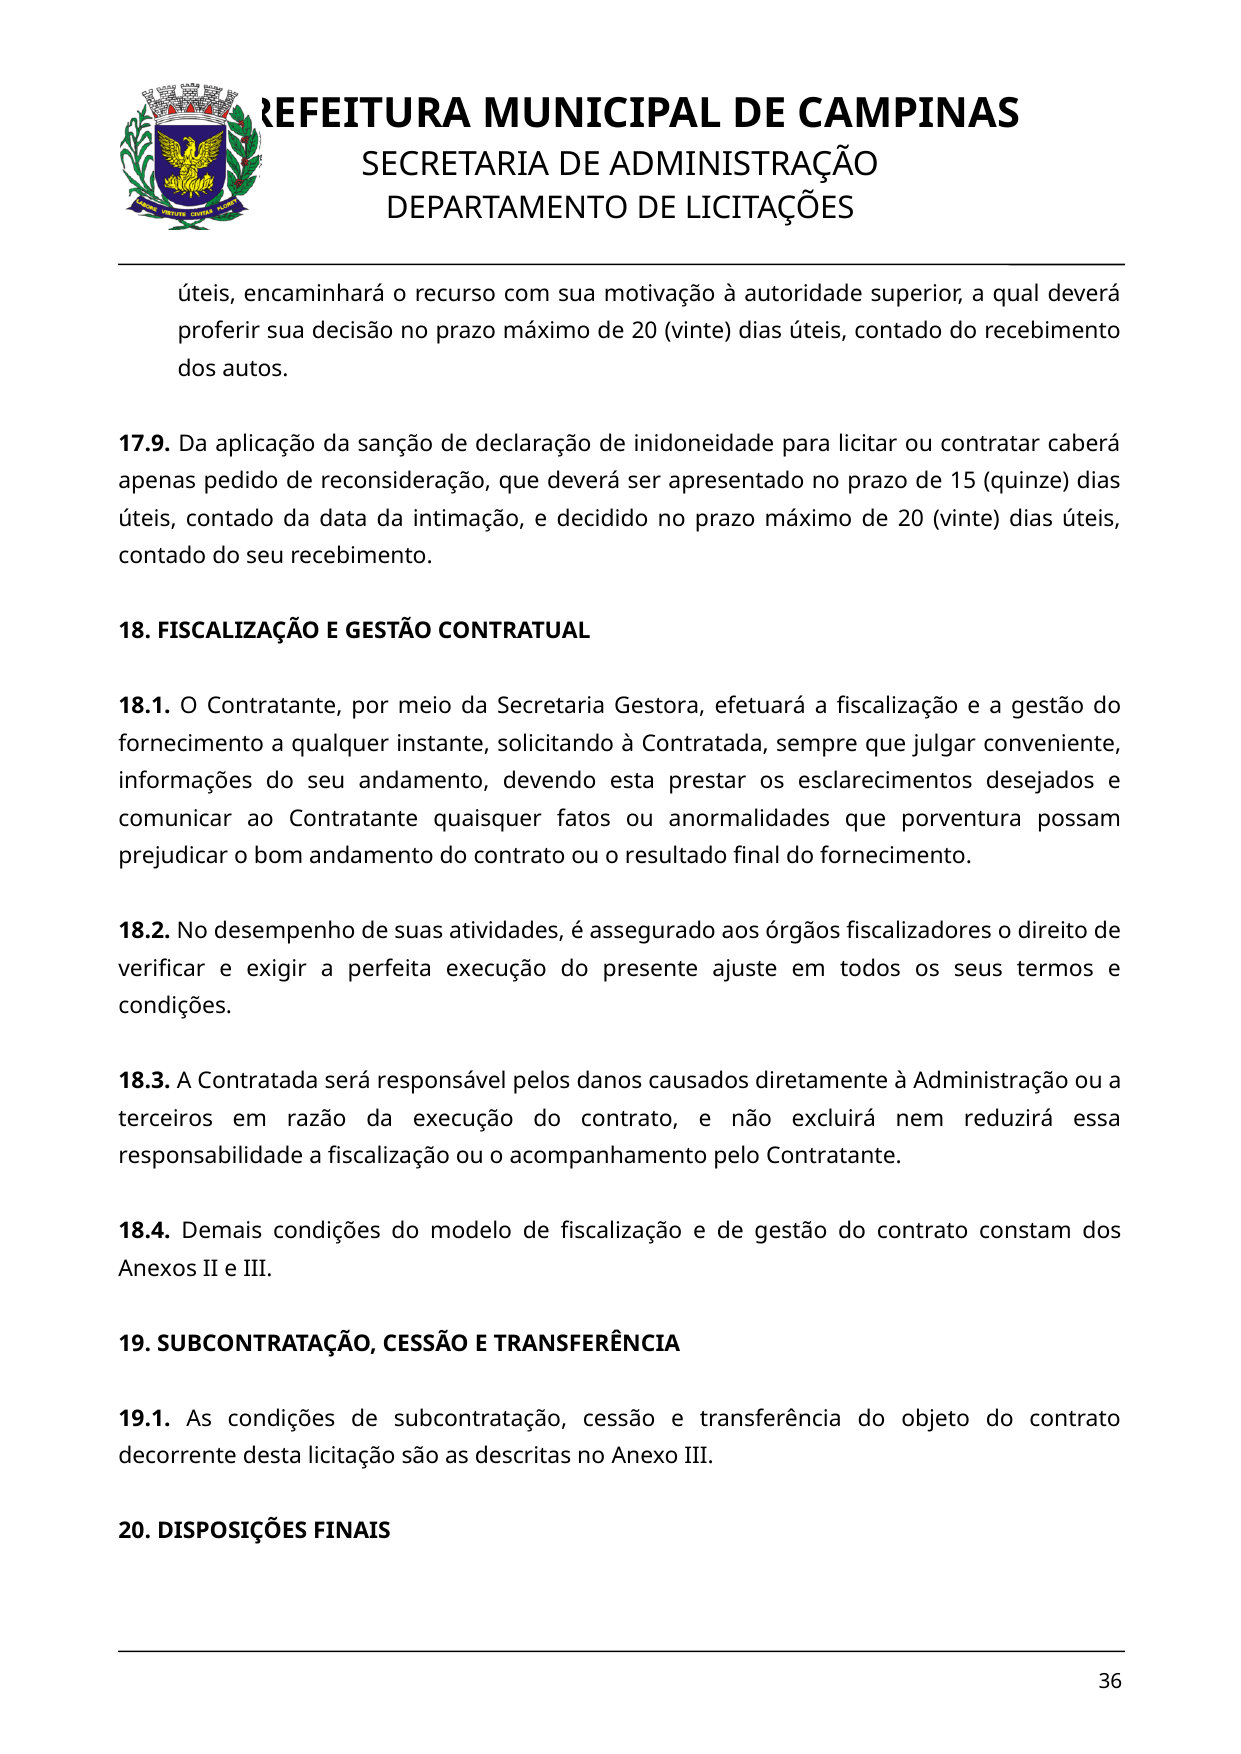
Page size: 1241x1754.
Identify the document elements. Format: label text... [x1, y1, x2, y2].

text 19.1. As condições de subcontratação, cessão e transferência do objeto do contrato decorrente desta licitação são as descritas no Anexo III. [118, 1395, 1122, 1470]
text 19. SUBCONTRATAÇÃO, CESSÃO E TRANSFERÊNCIA [118, 1320, 1122, 1358]
text 18. FISCALIZAÇÃO E GESTÃO CONTRATUAL [118, 608, 1122, 645]
text 18.1. O Contratante, por meio da Secretaria Gestora, efetuará a fiscalização e a gestão do fornecimento a qualquer instante, solicitando à Contratada, sempre que julgar conveniente, informações do seu andamento, devendo esta prestar os esclarecimentos desejados e comunicar ao Contratante quaisquer fatos ou anormalidades que porventura possam prejudicar o bom andamento do contrato ou o resultado final do fornecimento. [118, 683, 1122, 870]
text 20. DISPOSIÇÕES FINAIS [118, 1508, 1122, 1545]
picture [118, 83, 263, 228]
text 18.3. A Contratada será responsável pelos danos causados diretamente à Administração ou a terceiros em razão da execução do contrato, e não excluirá nem reduzirá essa responsabilidade a fiscalização ou o acompanhamento pelo Contratante. [118, 1058, 1122, 1170]
text 18.4. Demais condições do modelo de fiscalização e de gestão do contrato constam dos Anexos II e III. [118, 1208, 1122, 1283]
text 17.9. Da aplicação da sanção de declaração de inidoneidade para licitar ou contratar caberá apenas pedido de reconsideração, que deverá ser apresentado no prazo de 15 (quinze) dias úteis, contado da data da intimação, e decidido no prazo máximo de 20 (vinte) dias úteis, contado do seu recebimento. [118, 420, 1122, 570]
text 18.2. No desempenho de suas atividades, é assegurado aos órgãos fiscalizadores o direito de verificar e exigir a perfeita execução do presente ajuste em todos os seus termos e condições. [118, 908, 1122, 1020]
